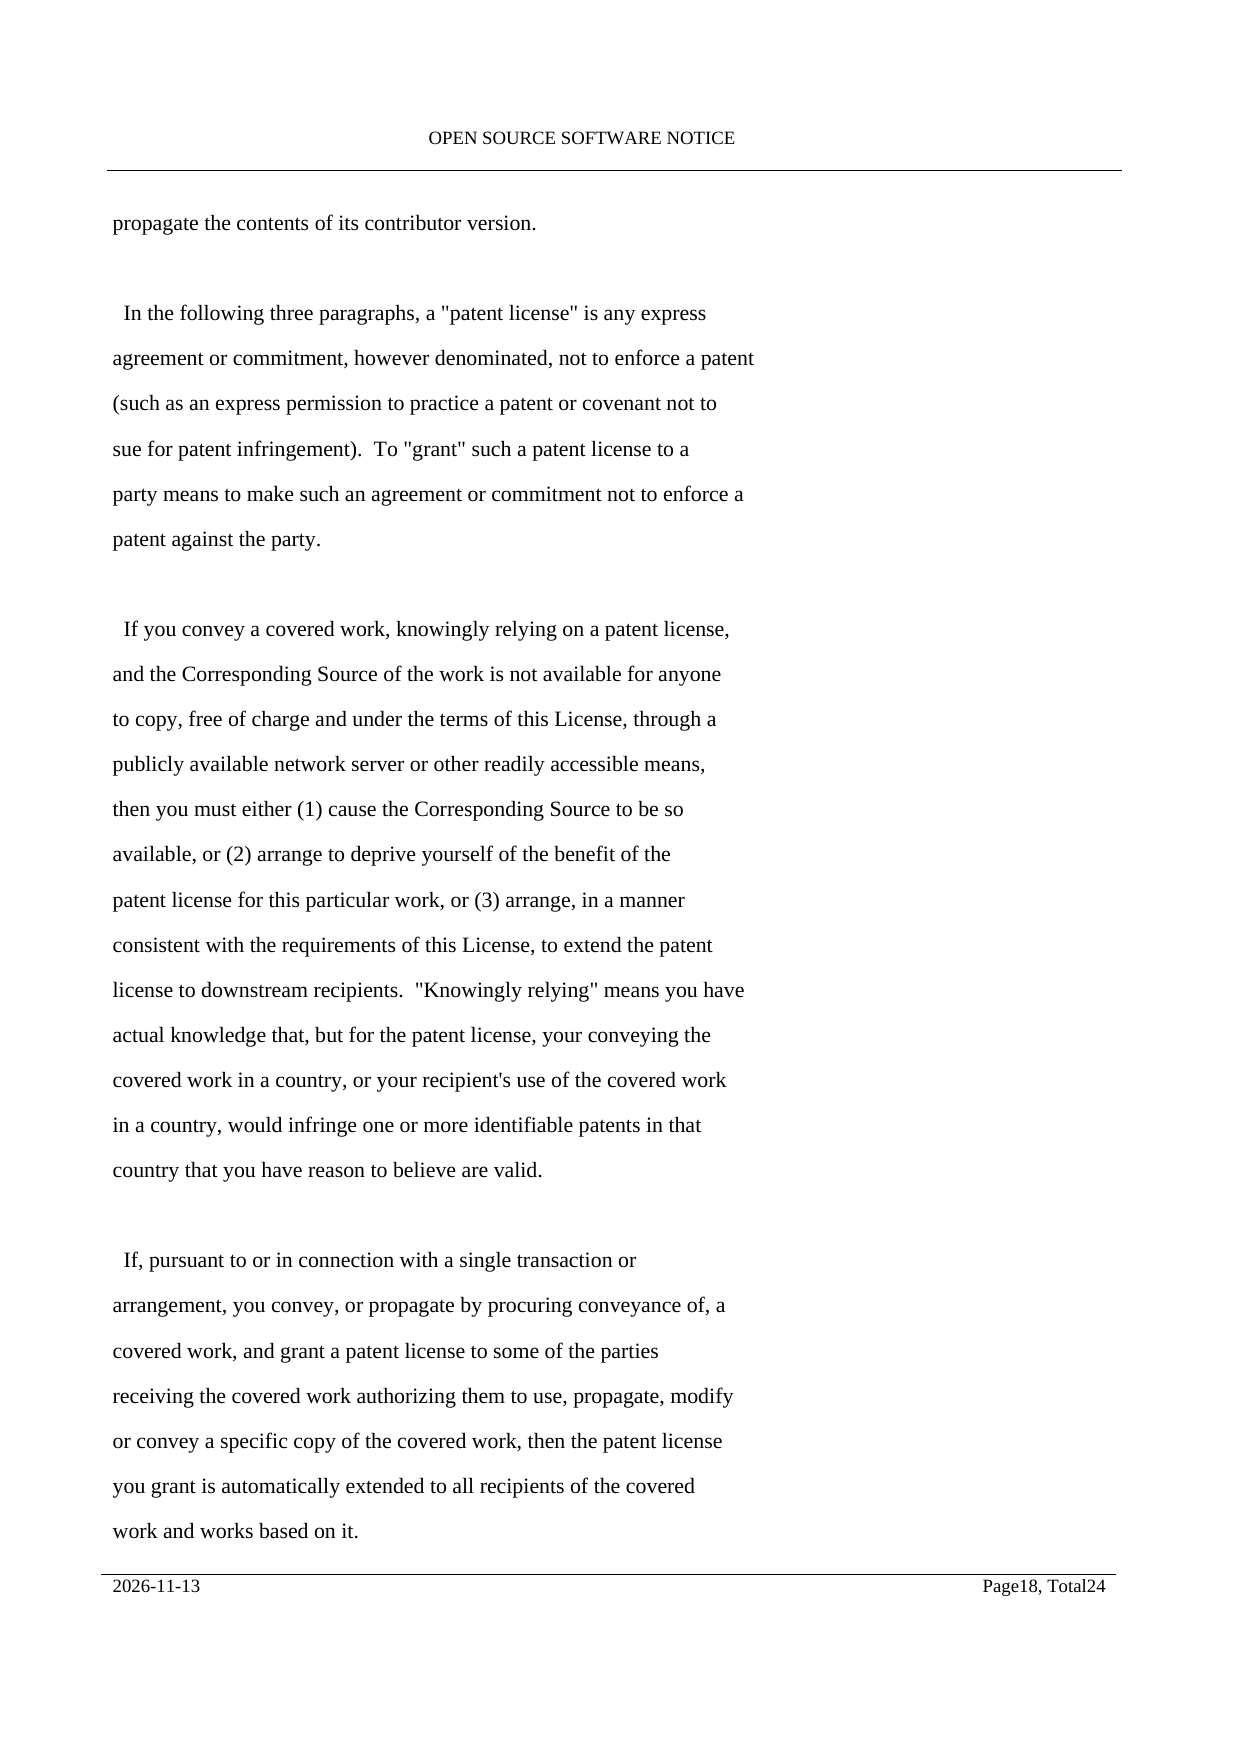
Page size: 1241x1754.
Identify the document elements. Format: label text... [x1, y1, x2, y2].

text In the following three paragraphs, a "patent license" is any express [112, 297, 1128, 329]
text patent license for this particular work, or (3) arrange, in a manner [112, 883, 1128, 915]
text covered work, and grant a patent license to some of the parties [112, 1334, 1128, 1366]
text available, or (2) arrange to deprive yourself of the benefit of the [112, 838, 1128, 870]
text in a country, would infringe one or more identifiable patents in that [112, 1108, 1128, 1141]
text receiving the covered work authorizing them to use, propagate, modify [112, 1379, 1128, 1412]
text patent against the party. [112, 522, 1128, 554]
text country that you have reason to believe are valid. [112, 1153, 1128, 1186]
text work and works based on it. [112, 1514, 1128, 1547]
text agreement or commitment, however denominated, not to enforce a patent [112, 342, 1128, 374]
text to copy, free of charge and under the terms of this License, through a [112, 702, 1128, 735]
text or convey a specific copy of the covered work, then the patent license [112, 1424, 1128, 1457]
text then you must either (1) cause the Corresponding Source to be so [112, 793, 1128, 825]
text actual knowledge that, but for the patent license, your conveying the [112, 1018, 1128, 1051]
text consistent with the requirements of this License, to extend the patent [112, 928, 1128, 961]
text If you convey a covered work, knowingly relying on a patent license, [112, 612, 1128, 645]
text party means to make such an agreement or commitment not to enforce a [112, 477, 1128, 509]
text covered work in a country, or your recipient's use of the covered work [112, 1063, 1128, 1096]
text and the Corresponding Source of the work is not available for anyone [112, 657, 1128, 690]
text you grant is automatically extended to all recipients of the covered [112, 1469, 1128, 1502]
text publicly available network server or other readily accessible means, [112, 748, 1128, 780]
text license to downstream recipients. "Knowingly relying" means you have [112, 973, 1128, 1006]
text arrangement, you convey, or propagate by procuring conveyance of, a [112, 1289, 1128, 1321]
text propagate the contents of its contributor version. [112, 206, 1128, 239]
text (such as an express permission to practice a patent or covenant not to [112, 387, 1128, 419]
text If, pursuant to or in connection with a single transaction or [112, 1244, 1128, 1276]
text sue for patent infringement). To "grant" such a patent license to a [112, 432, 1128, 464]
